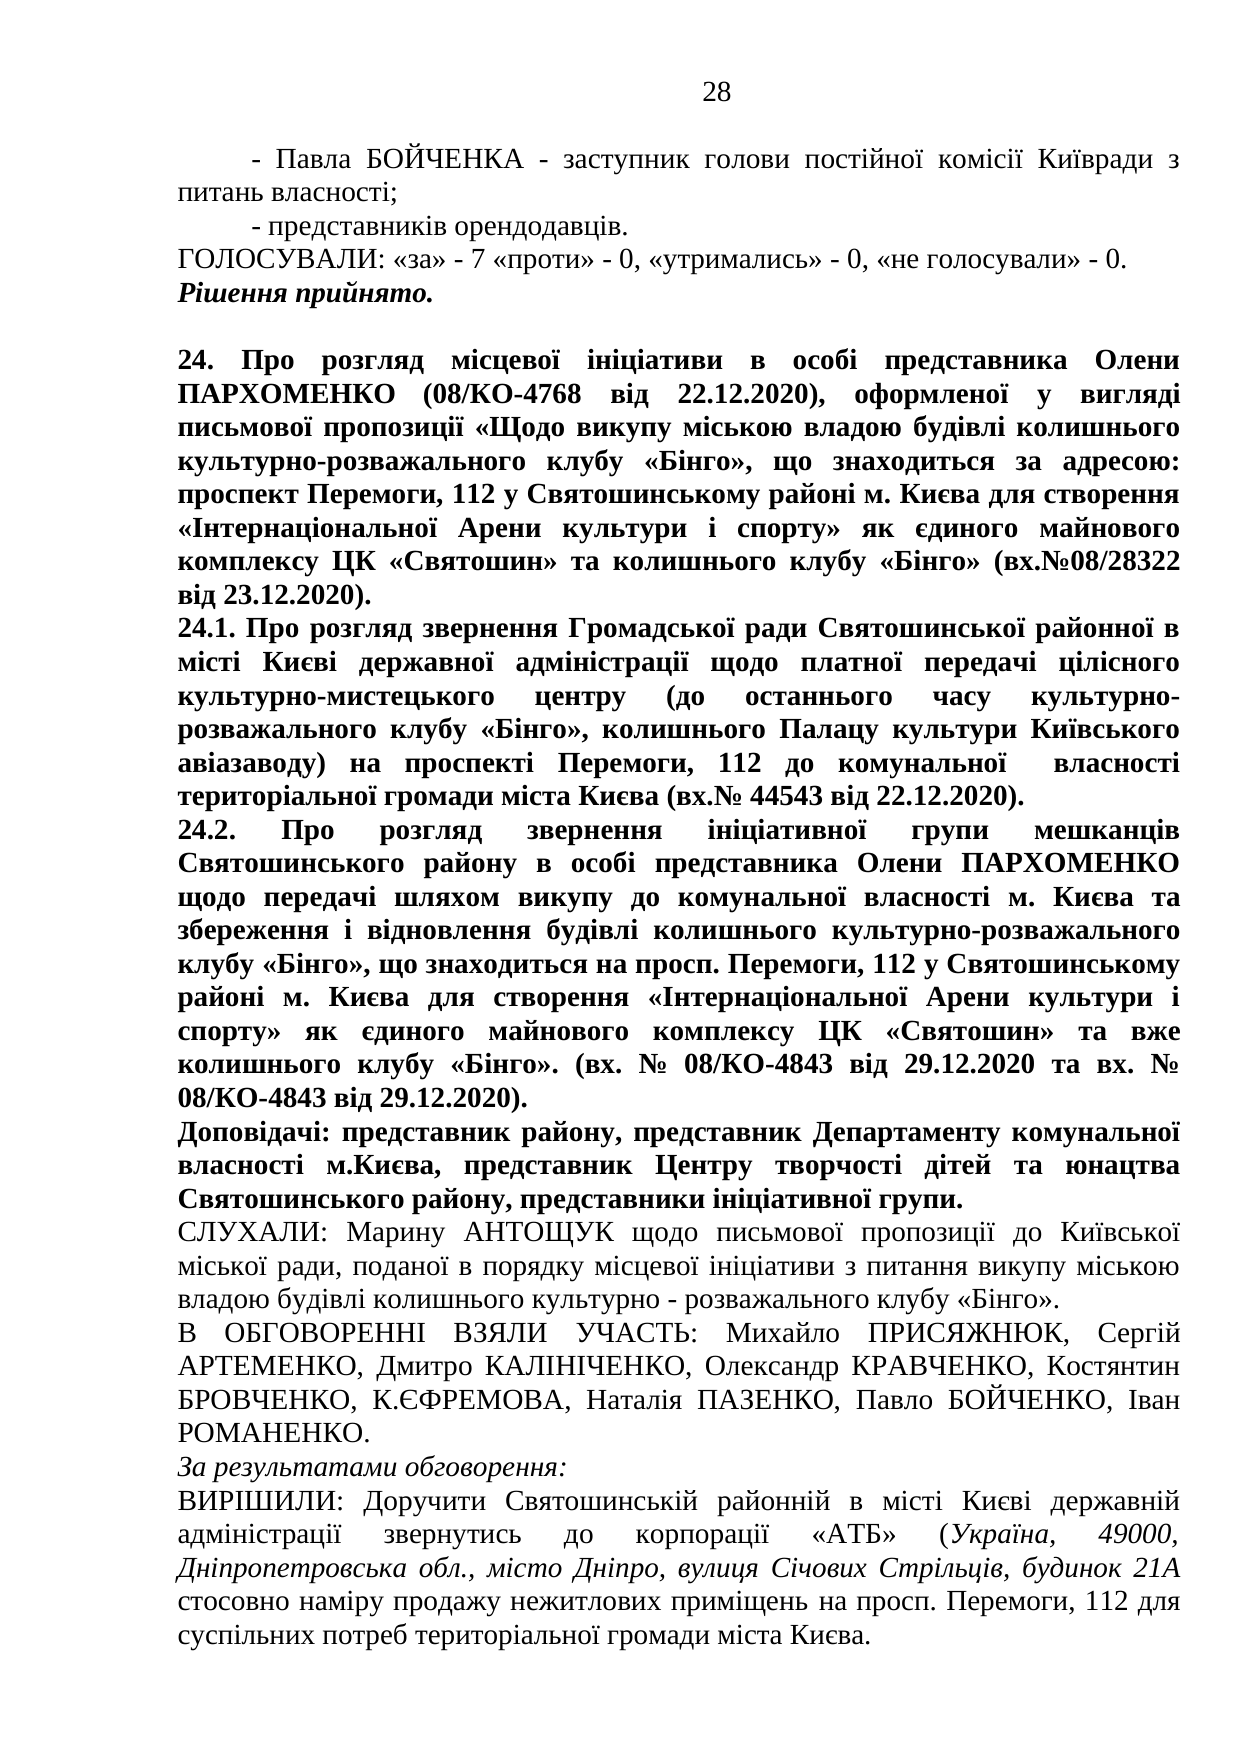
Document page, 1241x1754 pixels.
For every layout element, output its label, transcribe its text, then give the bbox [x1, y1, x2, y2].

text Доповідачі: представник району, представник Департаменту комунальної власності м.Києва, представник Центру творчості дітей та юнацтва Святошинського району, представники ініціативної групи. [177, 1114, 1181, 1214]
text ВИРІШИЛИ: Доручити Святошинській районній в місті Києві державній адміністрації звернутись до корпорації «АТБ» (Україна, 49000, Дніпропетровська обл., місто Дніпро, вулиця Січових Стрільців, будинок 21А стосовно наміру продажу нежитлових приміщень на просп. Перемоги, 112 для суспільних потреб територіальної громади міста Києва. [177, 1483, 1181, 1650]
text Рішення прийнято. [177, 275, 1181, 309]
text ГОЛОСУВАЛИ: «за» - 7 «проти» - 0, «утримались» - 0, «не голосували» - 0. [177, 242, 1181, 275]
text 24. Про розгляд місцевої ініціативи в особі представника Олени ПАРХОМЕНКО (08/КО-4768 від 22.12.2020), оформленої у вигляді письмової пропозиції «Щодо викупу міською владою будівлі колишнього культурно-розважального клубу «Бінго», що знаходиться за адресою: проспект Перемоги, 112 у Святошинському районі м. Києва для створення «Інтернаціональної Арени культури і спорту» як єдиного майнового комплексу ЦК «Святошин» та колишнього клубу «Бінго» (вх.№08/28322 від 23.12.2020). [177, 342, 1181, 611]
text За результатами обговорення: [177, 1449, 1181, 1483]
text 24.2. Про розгляд звернення ініціативної групи мешканців Святошинського району в особі представника Олени ПАРХОМЕНКО щодо передачі шляхом викупу до комунальної власності м. Києва та збереження і відновлення будівлі колишнього культурно-розважального клубу «Бінго», що знаходиться на просп. Перемоги, 112 у Святошинському районі м. Києва для створення «Інтернаціональної Арени культури і спорту» як єдиного майнового комплексу ЦК «Святошин» та вже колишнього клубу «Бінго». (вх. № 08/КО-4843 від 29.12.2020 та вх. № 08/КО-4843 від 29.12.2020). [177, 812, 1181, 1114]
text В ОБГОВОРЕННІ ВЗЯЛИ УЧАСТЬ: Михайло ПРИСЯЖНЮК, Сергій АРТЕМЕНКО, Дмитро КАЛІНІЧЕНКО, Олександр КРАВЧЕНКО, Костянтин БРОВЧЕНКО, К.ЄФРЕМОВА, Наталія ПАЗЕНКО, Павло БОЙЧЕНКО, Іван РОМАНЕНКО. [177, 1315, 1181, 1449]
text - представників орендодавців. [177, 208, 1181, 242]
text - Павла БОЙЧЕНКА - заступник голови постійної комісії Київради з питань власності; [177, 141, 1181, 208]
text 24.1. Про розгляд звернення Громадської ради Святошинської районної в місті Києві державної адміністрації щодо платної передачі цілісного культурно-мистецького центру (до останнього часу культурно-розважального клубу «Бінго», колишнього Палацу культури Київського авіазаводу) на проспекті Перемоги, 112 до комунальної власності територіальної громади міста Києва (вх.№ 44543 від 22.12.2020). [177, 611, 1181, 812]
text СЛУХАЛИ: Марину АНТОЩУК щодо письмової пропозиції до Київської міської ради, поданої в порядку місцевої ініціативи з питання викупу міською владою будівлі колишнього культурно - розважального клубу «Бінго». [177, 1214, 1181, 1315]
